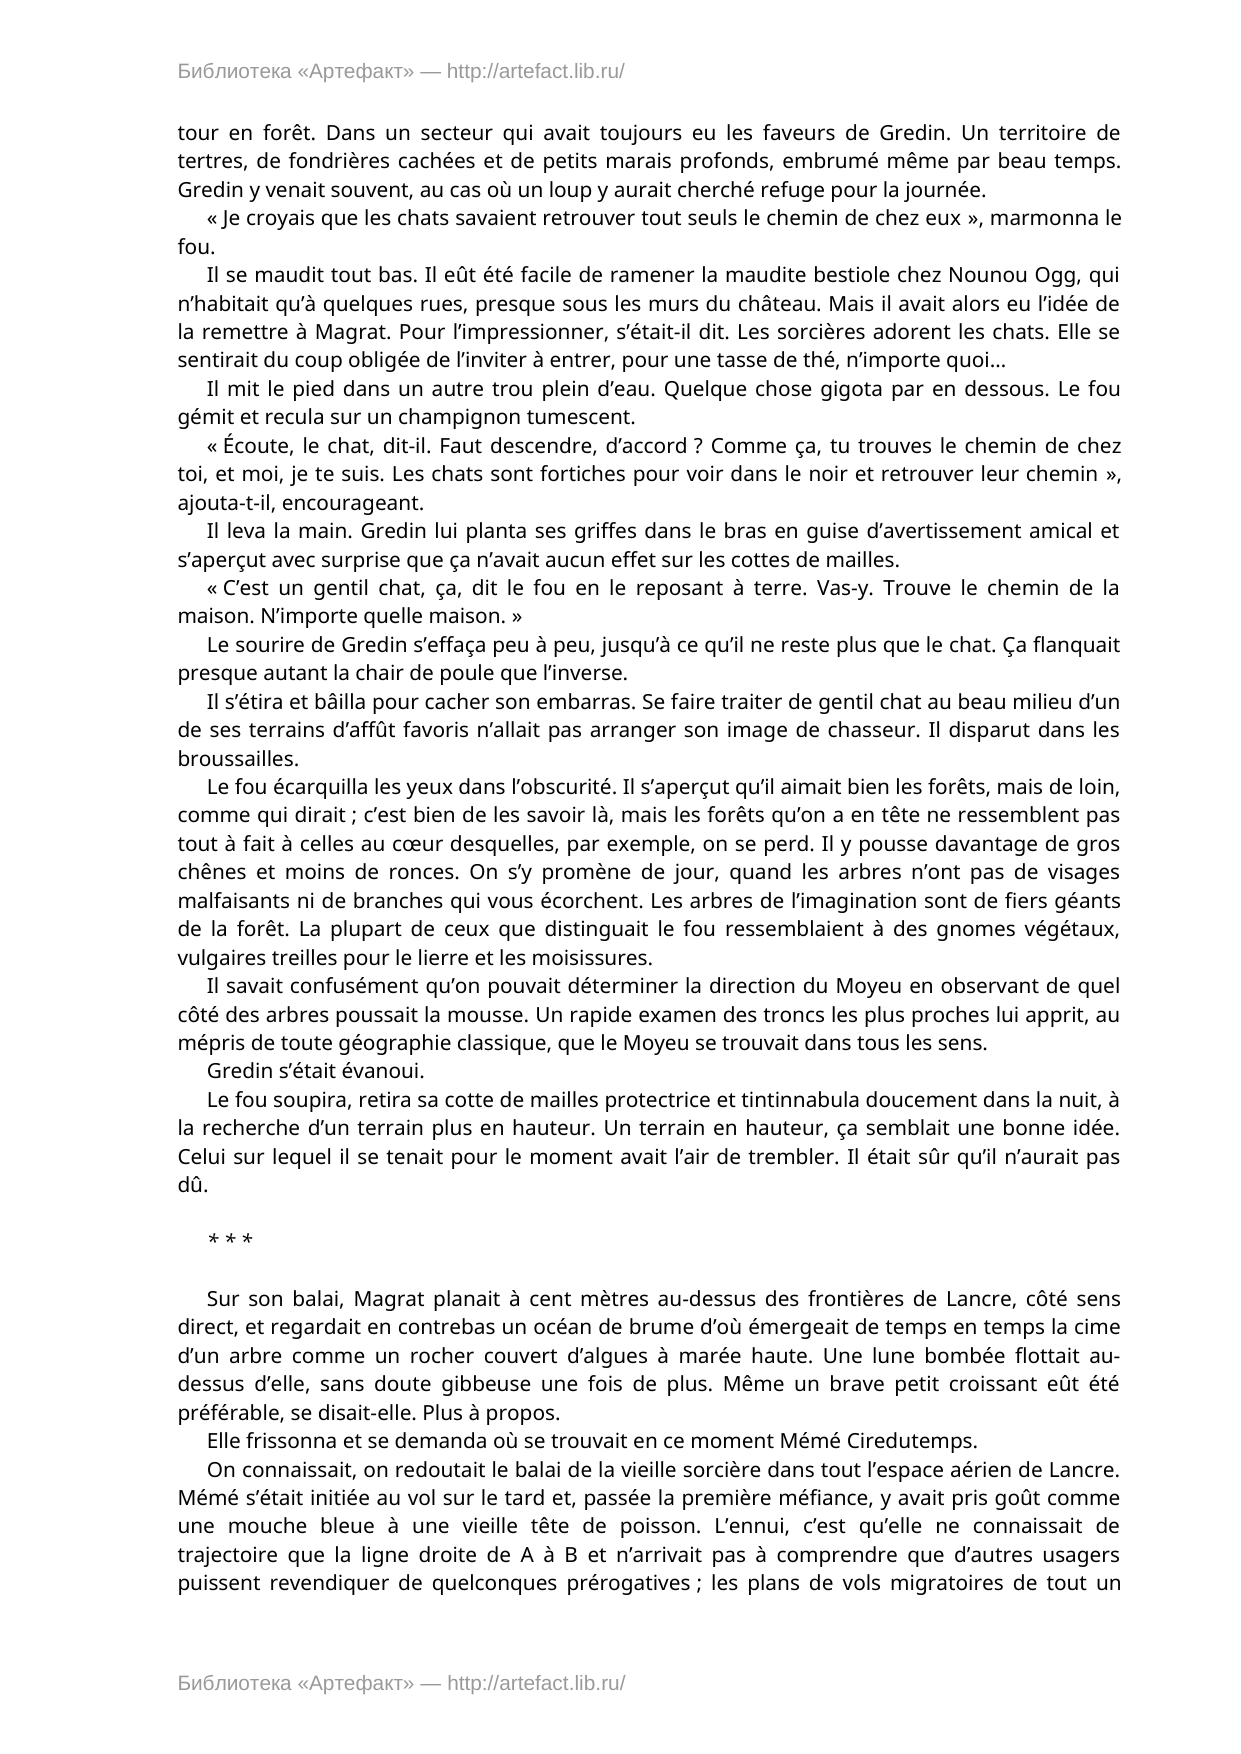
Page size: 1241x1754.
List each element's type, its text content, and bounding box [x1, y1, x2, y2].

text Le fou soupira, retira sa cotte de mailles protectrice et tintinnabula doucement dans la nuit, à la recherche d’un terrain plus en hauteur. Un terrain en hauteur, ça semblait une bonne idée. Celui sur lequel il se tenait pour le moment avait l’air de trembler. Il était sûr qu’il n’aurait pas dû. [177, 1085, 1122, 1199]
text Il leva la main. Gredin lui planta ses griffes dans le bras en guise d’avertissement amical et s’aperçut avec surprise que ça n’avait aucun effet sur les cottes de mailles. [177, 516, 1122, 573]
text « C’est un gentil chat, ça, dit le fou en le reposant à terre. Vas-y. Trouve le chemin de la maison. N’importe quelle maison. » [177, 573, 1122, 630]
text Gredin s’était évanoui. [177, 1057, 1122, 1085]
text « Je croyais que les chats savaient retrouver tout seuls le chemin de chez eux », marmonna le fou. [177, 203, 1122, 260]
text Le sourire de Gredin s’effaça peu à peu, jusqu’à ce qu’il ne reste plus que le chat. Ça flanquait presque autant la chair de poule que l’inverse. [177, 630, 1122, 687]
text Il se maudit tout bas. Il eût été facile de ramener la maudite bestiole chez Nounou Ogg, qui n’habitait qu’à quelques rues, presque sous les murs du château. Mais il avait alors eu l’idée de la remettre à Magrat. Pour l’impressionner, s’était-il dit. Les sorcières adorent les chats. Elle se sentirait du coup obligée de l’inviter à entrer, pour une tasse de thé, n’importe quoi… [177, 260, 1122, 374]
text Sur son balai, Magrat planait à cent mètres au-dessus des frontières de Lancre, côté sens direct, et regardait en contrebas un océan de brume d’où émergeait de temps en temps la cime d’un arbre comme un rocher couvert d’algues à marée haute. Une lune bombée flottait au-dessus d’elle, sans doute gibbeuse une fois de plus. Même un brave petit croissant eût été préférable, se disait-elle. Plus à propos. [177, 1284, 1122, 1426]
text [177, 1455, 1122, 1597]
text Il s’étira et bâilla pour cacher son embarras. Se faire traiter de gentil chat au beau milieu d’un de ses terrains d’affût favoris n’allait pas arranger son image de chasseur. Il disparut dans les broussailles. [177, 687, 1122, 772]
text Elle frissonna et se demanda où se trouvait en ce moment Mémé Ciredutemps. [177, 1426, 1122, 1455]
text Il savait confusément qu’on pouvait déterminer la direction du Moyeu en observant de quel côté des arbres poussait la mousse. Un rapide examen des troncs les plus proches lui apprit, au mépris de toute géographie classique, que le Moyeu se trouvait dans tous les sens. [177, 971, 1122, 1057]
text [177, 118, 1122, 203]
subtitle * * * [177, 1227, 1122, 1256]
text « Écoute, le chat, dit-il. Faut descendre, d’accord ? Comme ça, tu trouves le chemin de chez toi, et moi, je te suis. Les chats sont fortiches pour voir dans le noir et retrouver leur chemin », ajouta-t-il, encourageant. [177, 431, 1122, 516]
text Le fou écarquilla les yeux dans l’obscurité. Il s’aperçut qu’il aimait bien les forêts, mais de loin, comme qui dirait ; c’est bien de les savoir là, mais les forêts qu’on a en tête ne ressemblent pas tout à fait à celles au cœur desquelles, par exemple, on se perd. Il y pousse davantage de gros chênes et moins de ronces. On s’y promène de jour, quand les arbres n’ont pas de visages malfaisants ni de branches qui vous écorchent. Les arbres de l’imagination sont de fiers géants de la forêt. La plupart de ceux que distinguait le fou ressemblaient à des gnomes végétaux, vulgaires treilles pour le lierre et les moisissures. [177, 772, 1122, 971]
text Il mit le pied dans un autre trou plein d’eau. Quelque chose gigota par en dessous. Le fou gémit et recula sur un champignon tumescent. [177, 374, 1122, 431]
